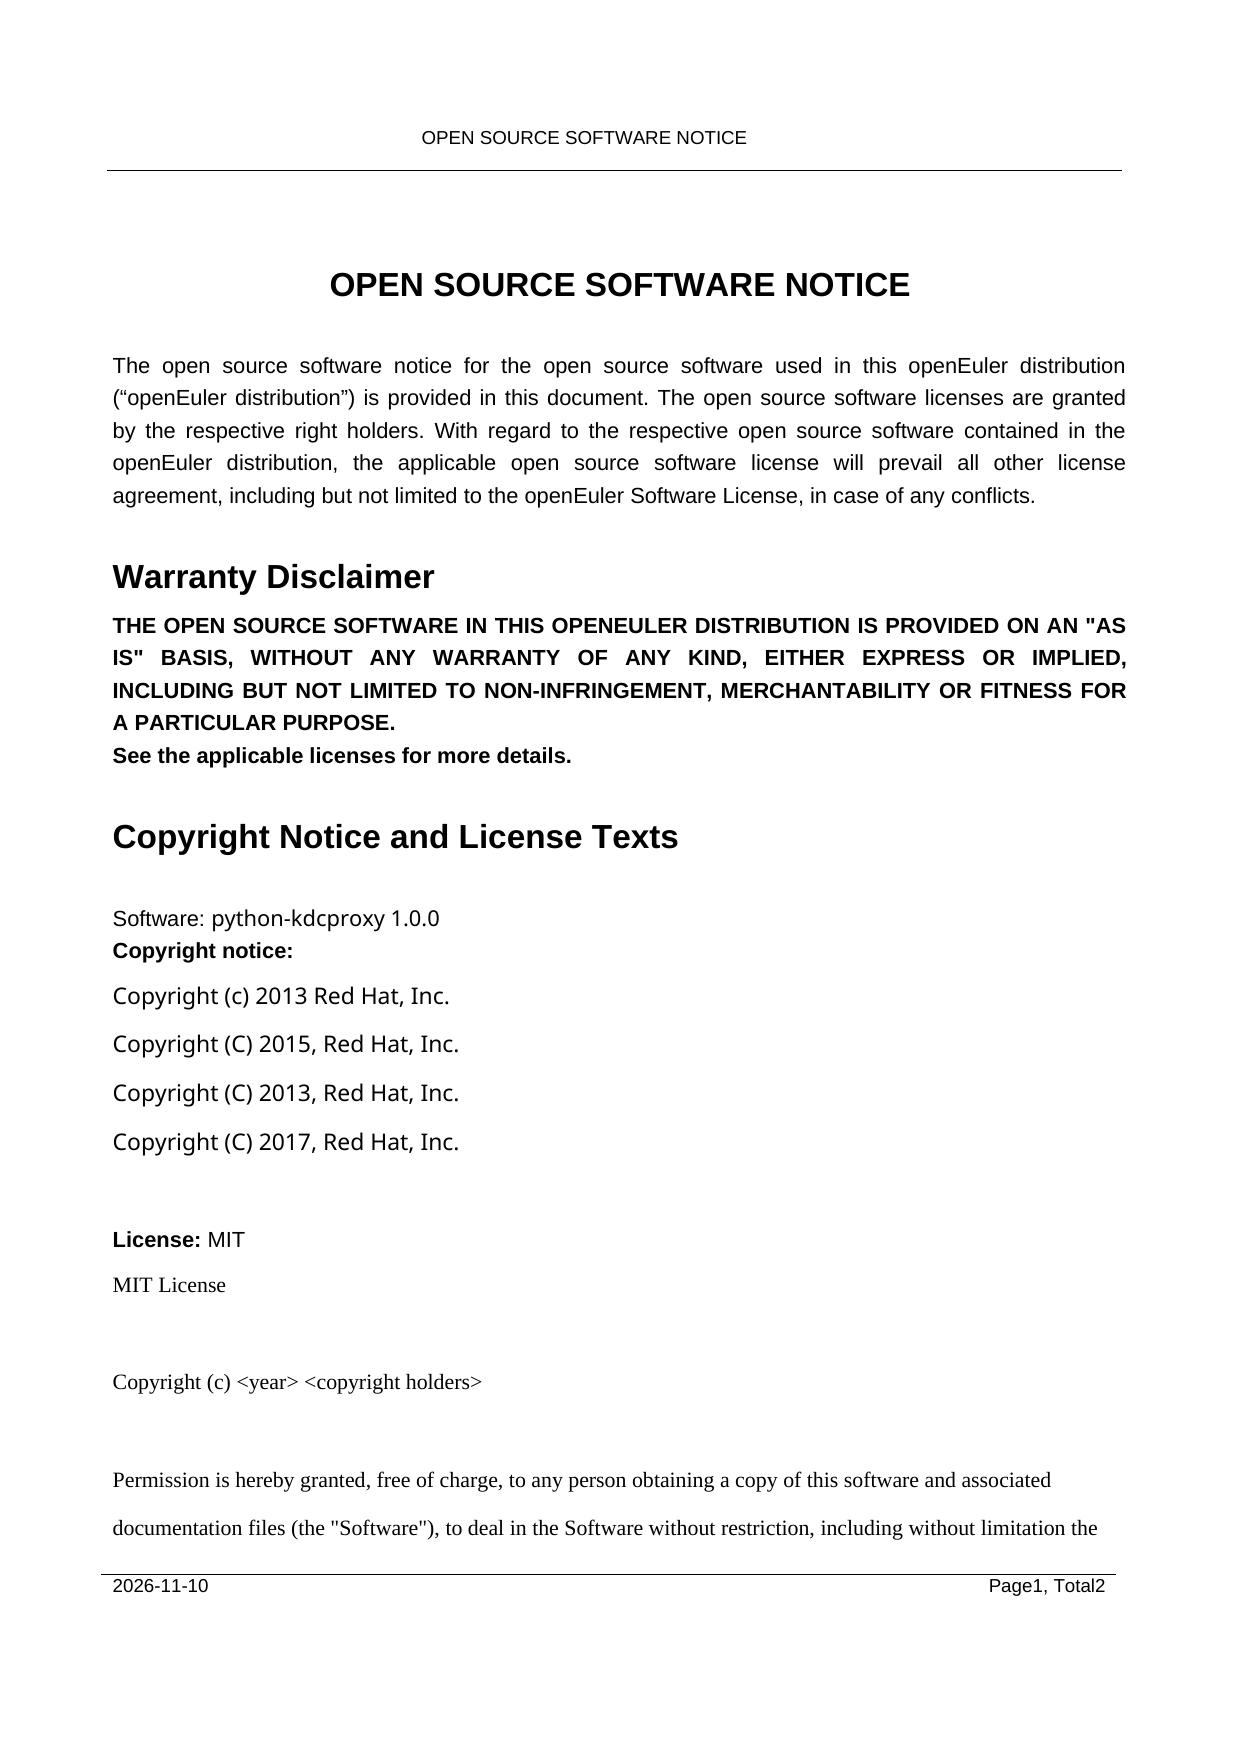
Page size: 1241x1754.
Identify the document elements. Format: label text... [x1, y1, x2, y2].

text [112, 1268, 1128, 1544]
text License: MIT [112, 1223, 1128, 1255]
text Warranty Disclaimer [112, 544, 1128, 609]
text THE OPEN SOURCE SOFTWARE IN THIS OPENEULER DISTRIBUTION IS PROVIDED ON AN "AS IS" BASIS, WITHOUT ANY WARRANTY OF ANY KIND, EITHER EXPRESS OR IMPLIED, INCLUDING BUT NOT LIMITED TO NON-INFRINGEMENT, MERCHANTABILITY OR FITNESS FOR A PARTICULAR PURPOSE. See the applicable licenses for more details. [112, 609, 1128, 771]
text Software: python-kdcproxy 1.0.0 [112, 901, 1128, 934]
text OPEN SOURCE SOFTWARE NOTICE [112, 251, 1128, 316]
text Copyright notice: [112, 934, 1128, 966]
text Copyright (c) 2013 Red Hat, Inc. Copyright (C) 2015, Red Hat, Inc. Copyright (C) 2013, Red Hat, Inc. Copyright (C) 2017, Red Hat, Inc. [112, 979, 1128, 1207]
text Copyright Notice and License Texts [112, 804, 1128, 869]
text The open source software notice for the open source software used in this openEuler distribution (“openEuler distribution”) is provided in this document. The open source software licenses are granted by the respective right holders. With regard to the respective open source software contained in the openEuler distribution, the applicable open source software license will prevail all other license agreement, including but not limited to the openEuler Software License, in case of any conflicts. [112, 349, 1128, 511]
